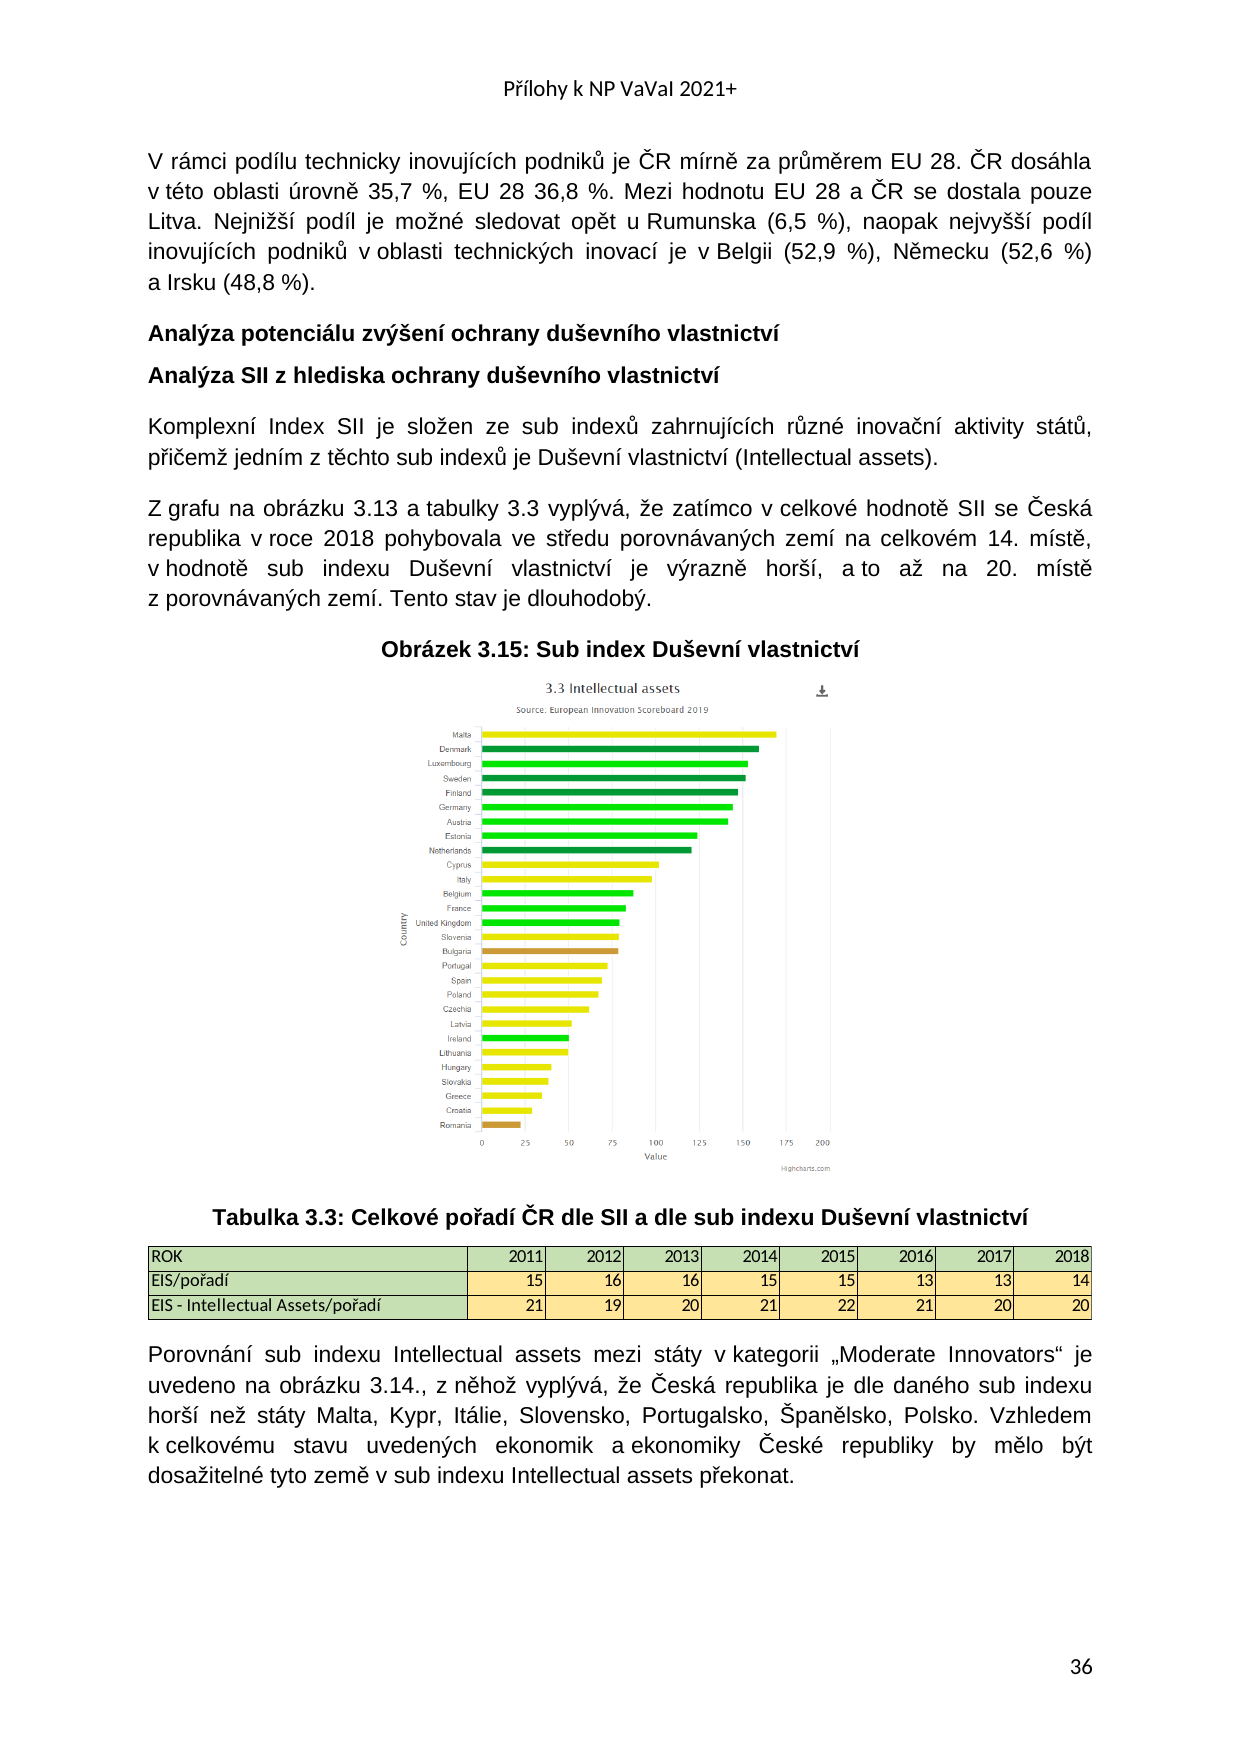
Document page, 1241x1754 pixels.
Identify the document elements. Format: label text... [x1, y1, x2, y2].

list Analýza potenciálu zvýšení ochrany duševního vlastnictví [148, 319, 1093, 346]
text Analýza SII z hlediska ochrany duševního vlastnictví [148, 362, 1093, 388]
text Komplexní Index SII je složen ze sub indexů zahrnujících různé inovační aktivity států, přičemž jedním z těchto sub indexů je Duševní vlastnictví (Intellectual assets). [148, 413, 1093, 470]
picture [393, 678, 847, 1183]
text Z grafu na obrázku 3.13 a tabulky 3.3 vyplývá, že zatímco v celkové hodnotě SII se Česká republika v roce 2018 pohybovala ve středu porovnávaných zemí na celkovém 14. místě, v hodnotě sub indexu Duševní vlastnictví je výrazně horší, a to až na 20. místě z porovnávaných zemí. Tento stav je dlouhodobý. [148, 494, 1093, 611]
text V rámci podílu technicky inovujících podniků je ČR mírně za průměrem EU 28. ČR dosáhla v této oblasti úrovně 35,7 %, EU 28 36,8 %. Mezi hodnotu EU 28 a ČR se dostala pouze Litva. Nejnižší podíl je možné sledovat opět u Rumunska (6,5 %), naopak nejvyšší podíl inovujících podniků v oblasti technických inovací je v Belgii (52,9 %), Německu (52,6 %) a Irsku (48,8 %). [148, 148, 1093, 295]
text Porovnání sub indexu Intellectual assets mezi státy v kategorii „Moderate Innovators“ je uvedeno na obrázku 3.14., z něhož vyplývá, že Česká republika je dle daného sub indexu horší než státy Malta, Kypr, Itálie, Slovensko, Portugalsko, Španělsko, Polsko. Vzhledem k celkovému stavu uvedených ekonomik a ekonomiky České republiky by mělo být dosažitelné tyto země v sub indexu Intellectual assets překonat. [148, 1341, 1093, 1489]
